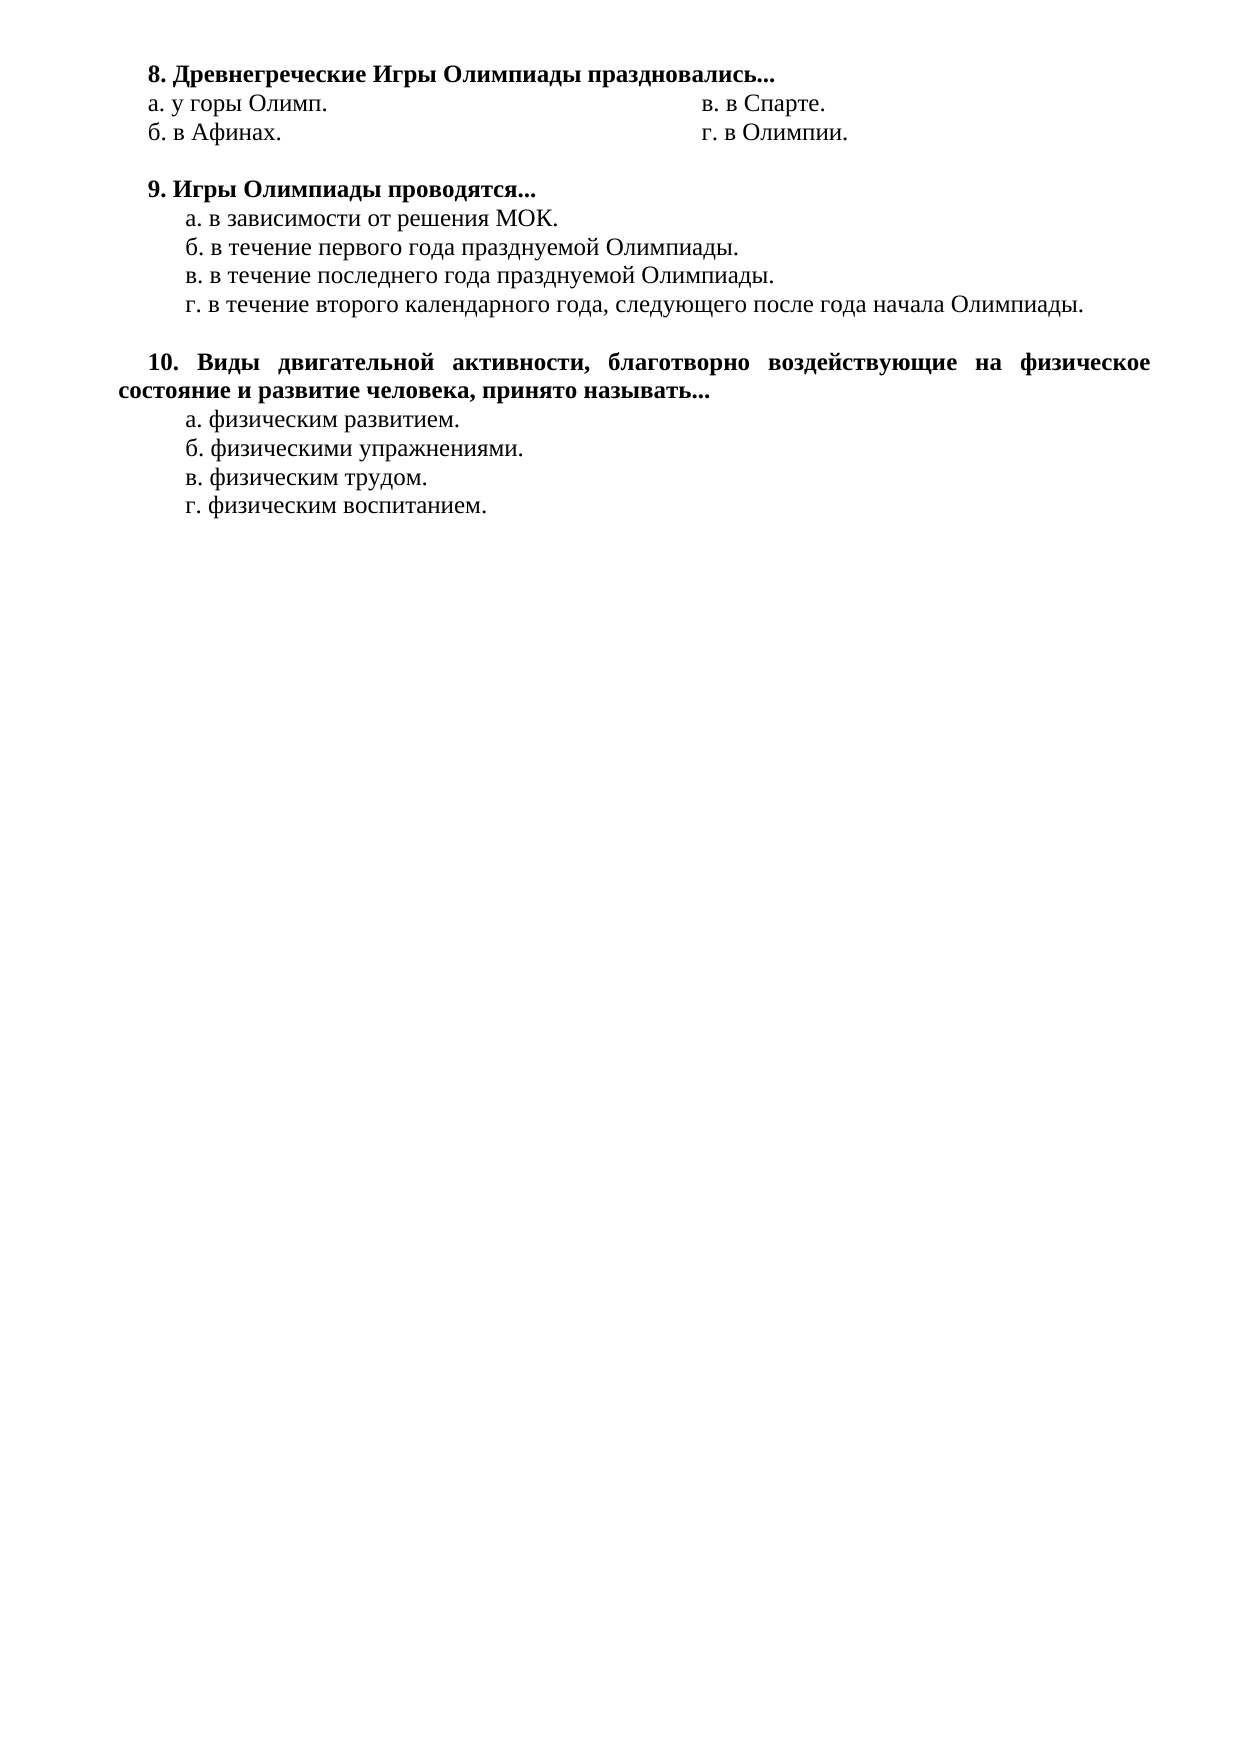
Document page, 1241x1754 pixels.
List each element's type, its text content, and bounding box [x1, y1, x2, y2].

text а. в зависимости от решения МОК. [156, 203, 1152, 232]
text в. в течение последнего года празднуемой Олимпиады. [156, 260, 1152, 289]
text а. физическим развитием. [156, 404, 598, 433]
text г. в течение второго календарного года, следующего после года начала Олимпиады. [156, 289, 1152, 318]
text а. у горы Олимп. [148, 88, 598, 117]
text б. в течение первого года празднуемой Олимпиады. [156, 232, 1152, 260]
text 9. Игры Олимпиады проводятся... [118, 174, 1152, 203]
text в. физическим трудом. [156, 462, 598, 490]
text б. в Афинах. [148, 117, 598, 145]
text 8. Древнегреческие Игры Олимпиады праздновались... [148, 59, 1152, 88]
text 10. Виды двигательной активности, благотворно воздействующие на физическое состояние и развитие человека, принято называть... [118, 347, 1152, 404]
text б. физическими упражнениями. [156, 433, 598, 462]
text г. физическим воспитанием. [156, 490, 598, 519]
text г. в Олимпии. [701, 117, 1152, 145]
text в. в Спарте. [701, 88, 1152, 117]
